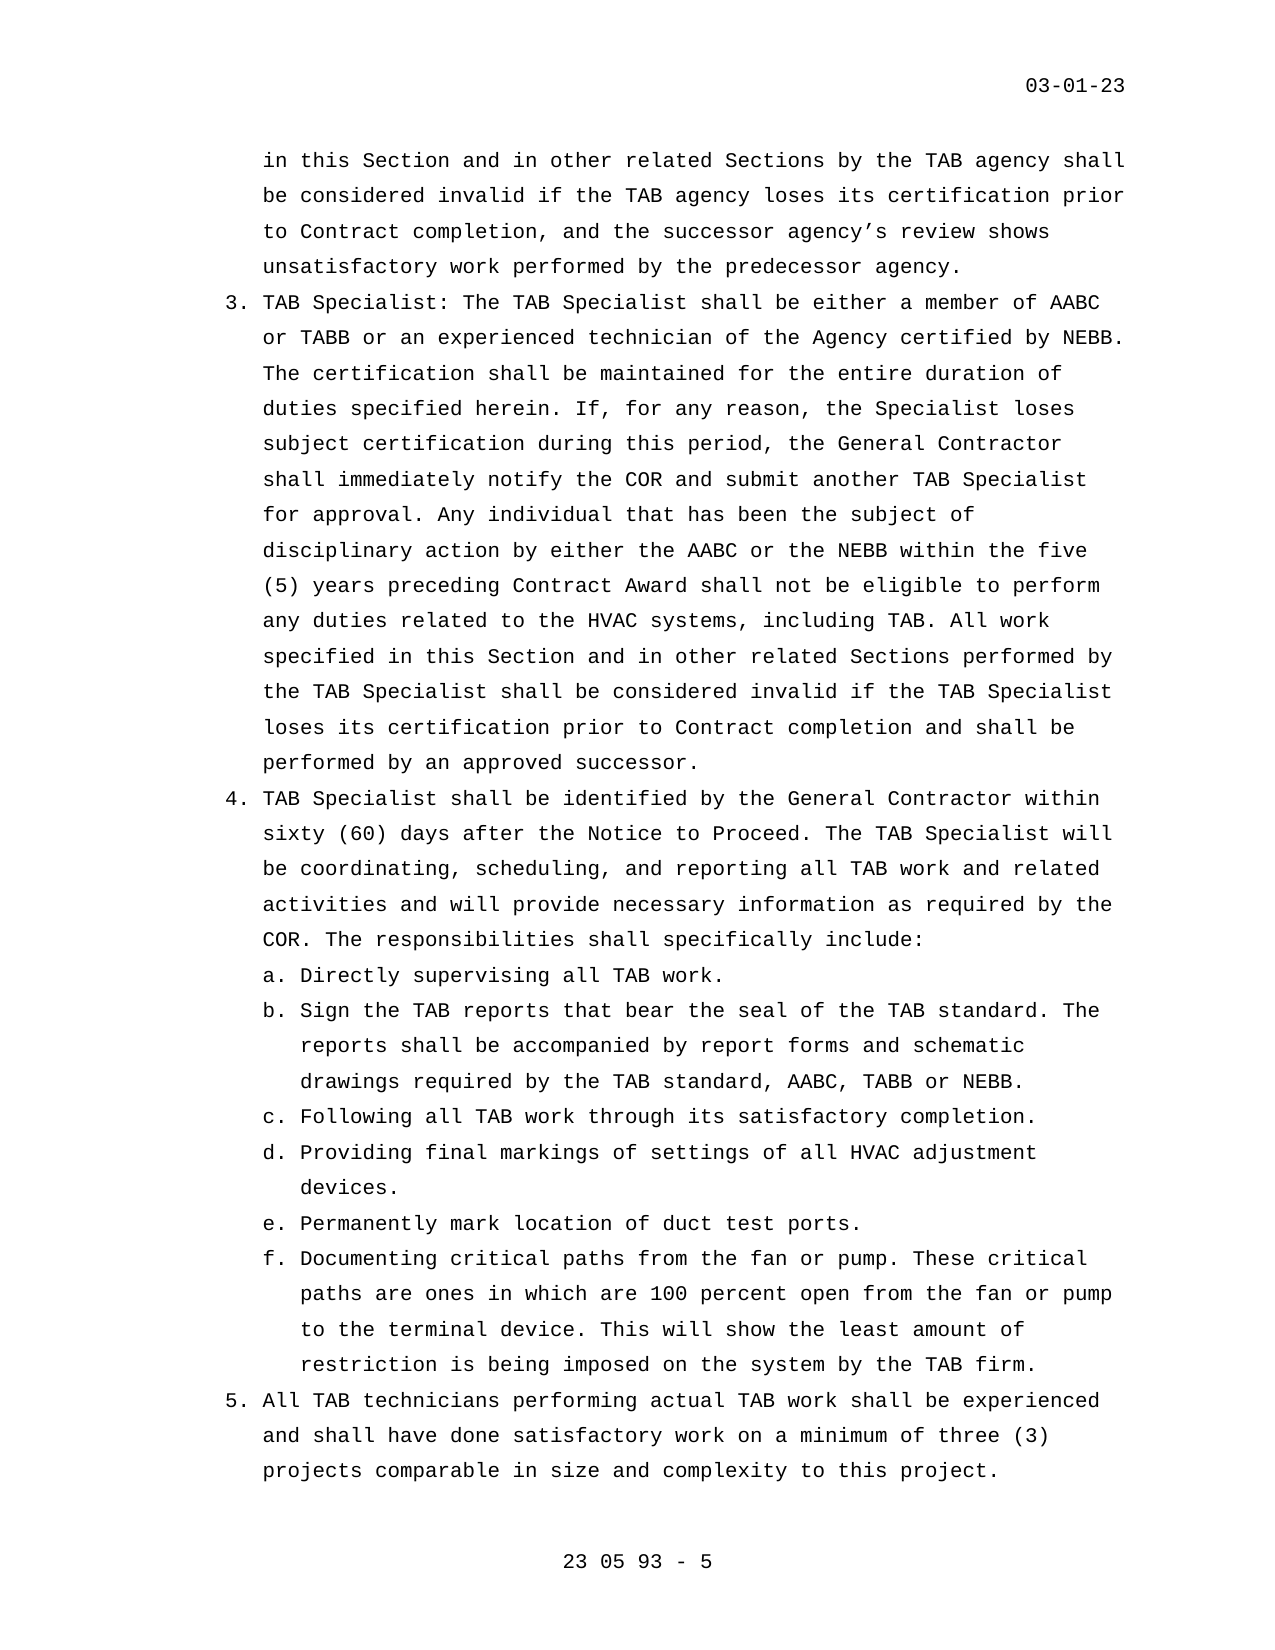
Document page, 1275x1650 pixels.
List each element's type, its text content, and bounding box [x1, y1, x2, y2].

text c. Following all TAB work through its satisfactory completion. [262, 1106, 1125, 1130]
text a. Directly supervising all TAB work. [262, 964, 1125, 988]
text 3. TAB Specialist: The TAB Specialist shall be either a member of AABC or TABB or an experienced technician of the Agency certified by NEBB. The certification shall be maintained for the entire duration of duties specified herein. If, for any reason, the Specialist loses subject certification during this period, the General Contractor shall immediately notify the COR and submit another TAB Specialist for approval. Any individual that has been the subject of disciplinary action by either the AABC or the NEBB within the five (5) years preceding Contract Award shall not be eligible to perform any duties related to the HVAC systems, including TAB. All work specified in this Section and in other related Sections performed by the TAB Specialist shall be considered invalid if the TAB Specialist loses its certification prior to Contract completion and shall be performed by an approved successor. [225, 292, 1125, 776]
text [225, 1389, 1125, 1484]
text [225, 150, 1125, 280]
text b. Sign the TAB reports that bear the seal of the TAB standard. The reports shall be accompanied by report forms and schematic drawings required by the TAB standard, AABC, TABB or NEBB. [262, 1000, 1125, 1094]
text 4. TAB Specialist shall be identified by the General Contractor within sixty (60) days after the Notice to Proceed. The TAB Specialist will be coordinating, scheduling, and reporting all TAB work and related activities and will provide necessary information as required by the COR. The responsibilities shall specifically include: [225, 787, 1125, 953]
text d. Providing final markings of settings of all HVAC adjustment devices. [262, 1142, 1125, 1201]
text f. Documenting critical paths from the fan or pump. These critical paths are ones in which are 100 percent open from the fan or pump to the terminal device. This will show the least amount of restriction is being imposed on the system by the TAB firm. [262, 1248, 1125, 1378]
text e. Permanently mark location of duct test ports. [262, 1212, 1125, 1236]
